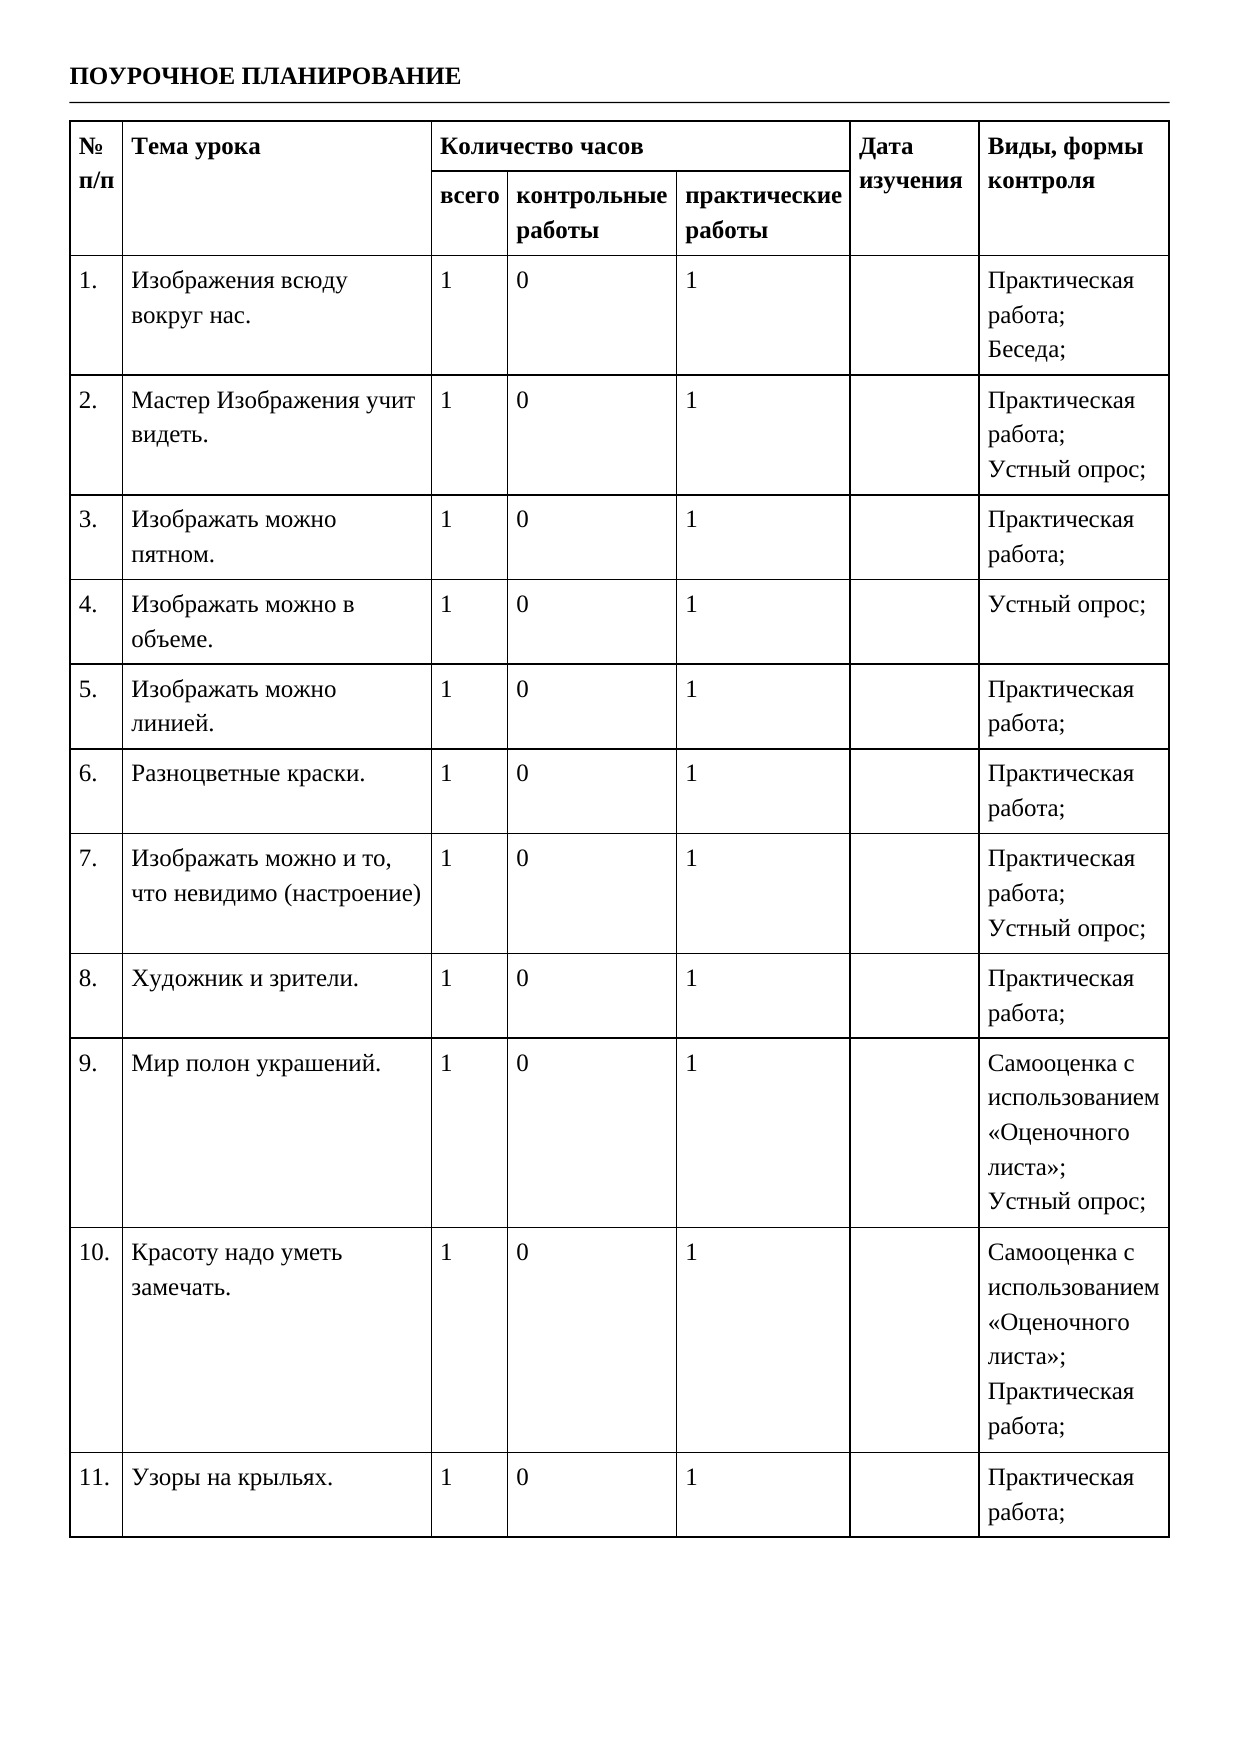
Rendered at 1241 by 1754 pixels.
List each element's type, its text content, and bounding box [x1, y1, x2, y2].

table_cell 1 [432, 256, 507, 374]
table_header Тема урока [123, 122, 431, 254]
table_cell 0 [508, 1453, 676, 1536]
table_header Дата изучения [851, 122, 978, 254]
table_cell 8. [71, 954, 122, 1037]
table_cell 1 [432, 665, 507, 748]
table_cell [851, 256, 978, 374]
table_cell 0 [508, 665, 676, 748]
table_cell Красоту надо уметь замечать. [123, 1228, 431, 1451]
table_cell 1 [432, 580, 507, 663]
table_cell 1 [432, 376, 507, 494]
table_cell 4. [71, 580, 122, 663]
table_cell Практическая работа; [980, 750, 1168, 833]
table_cell 0 [508, 580, 676, 663]
table_cell 1 [432, 496, 507, 579]
table_cell 1 [677, 954, 849, 1037]
subtitle ПОУРОЧНОЕ ПЛАНИРОВАНИЕ [69, 61, 1182, 90]
table_cell [851, 1453, 978, 1536]
table_cell Художник и зрители. [123, 954, 431, 1037]
table_cell 1 [677, 1453, 849, 1536]
table_cell Разноцветные краски. [123, 750, 431, 833]
table_cell 5. [71, 665, 122, 748]
table_cell Практическая работа; Устный опрос; [980, 376, 1168, 494]
table_cell 2. [71, 376, 122, 494]
table_cell 1 [677, 496, 849, 579]
table_cell 1 [677, 256, 849, 374]
table_cell 1. [71, 256, 122, 374]
table_cell [851, 1039, 978, 1227]
table_cell Изображать можно линией. [123, 665, 431, 748]
table_cell 1 [677, 376, 849, 494]
table_cell практические работы [677, 172, 849, 254]
table_cell Устный опрос; [980, 580, 1168, 663]
table_cell [851, 750, 978, 833]
table_cell Практическая работа; [980, 1453, 1168, 1536]
table_cell Узоры на крыльях. [123, 1453, 431, 1536]
table_cell 0 [508, 496, 676, 579]
table_cell 1 [677, 665, 849, 748]
table_cell Практическая работа; Беседа; [980, 256, 1168, 374]
table_cell Изображения всюду вокруг нас. [123, 256, 431, 374]
table_header Виды, формы контроля [980, 122, 1168, 254]
table_cell 1 [432, 1228, 507, 1451]
table_cell Практическая работа; [980, 665, 1168, 748]
table_cell 1 [432, 834, 507, 952]
table_cell 11. [71, 1453, 122, 1536]
table_cell 0 [508, 954, 676, 1037]
table_cell 9. [71, 1039, 122, 1227]
table_cell 3. [71, 496, 122, 579]
table_cell [851, 954, 978, 1037]
table_cell 1 [677, 580, 849, 663]
table_cell [851, 1228, 978, 1451]
table_cell 7. [71, 834, 122, 952]
table_cell Изображать можно в объеме. [123, 580, 431, 663]
table_cell 1 [432, 750, 507, 833]
table_cell 10. [71, 1228, 122, 1451]
table_cell Изображать можно и то, что невидимо (настроение) [123, 834, 431, 952]
table_cell Мир полон украшений. [123, 1039, 431, 1227]
table_cell [851, 376, 978, 494]
table_cell 1 [677, 1228, 849, 1451]
table_cell Самооценка с использованием «Оценочного листа»; Практическая работа; [980, 1228, 1168, 1451]
table_cell Практическая работа; Устный опрос; [980, 834, 1168, 952]
table_cell Мастер Изображения учит видеть. [123, 376, 431, 494]
table_header Количество часов [432, 122, 849, 170]
table_cell 0 [508, 750, 676, 833]
table_cell 1 [432, 1453, 507, 1536]
table_cell Практическая работа; [980, 496, 1168, 579]
table_cell контрольные работы [508, 172, 676, 254]
table_cell 0 [508, 1039, 676, 1227]
table_cell [851, 665, 978, 748]
table_cell 0 [508, 256, 676, 374]
table_cell 1 [432, 1039, 507, 1227]
table_header № п/п [71, 122, 122, 254]
table_cell [851, 834, 978, 952]
table_cell [851, 496, 978, 579]
table_cell 1 [677, 1039, 849, 1227]
table_cell всего [432, 172, 507, 254]
table_cell 0 [508, 1228, 676, 1451]
table_cell 1 [677, 834, 849, 952]
table_cell 0 [508, 376, 676, 494]
table_cell [851, 580, 978, 663]
table_cell 6. [71, 750, 122, 833]
table_cell Самооценка с использованием «Оценочного листа»; Устный опрос; [980, 1039, 1168, 1227]
table_cell 1 [432, 954, 507, 1037]
table_cell 0 [508, 834, 676, 952]
table_cell 1 [677, 750, 849, 833]
table_cell Практическая работа; [980, 954, 1168, 1037]
table_cell Изображать можно пятном. [123, 496, 431, 579]
